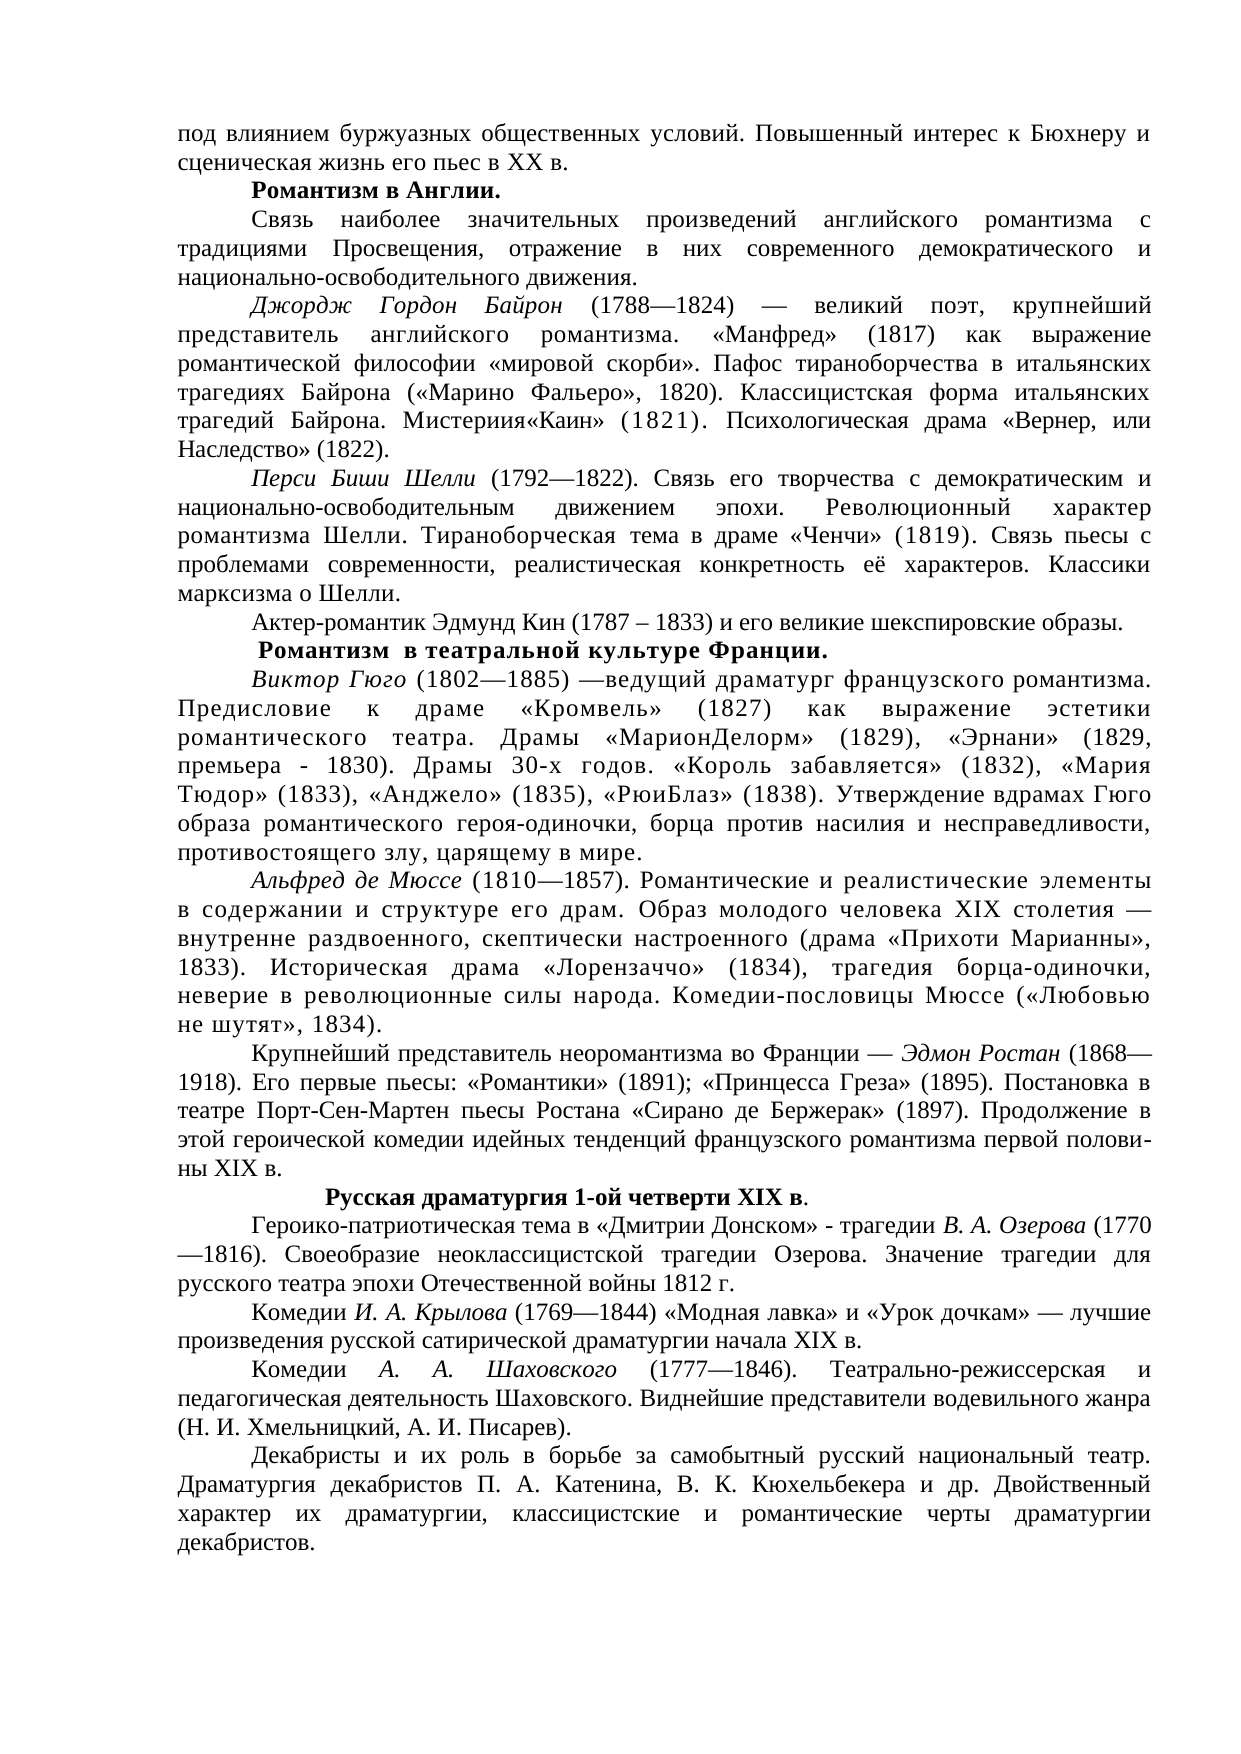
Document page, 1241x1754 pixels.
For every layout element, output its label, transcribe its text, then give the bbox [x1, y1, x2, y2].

text Героико-патриотическая тема в «Дмитрии Донском» - трагедии В. А. Озерова (1770—1816). Своеобразие неоклассицистской трагедии Озерова. Значение трагедии для русского театра эпохи Отечественной войны 1812 г. [177, 1211, 1152, 1297]
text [177, 118, 1152, 176]
text Виктор Гюго (1802—1885) —ведущий драматург французского романтизма. Предисловие к драме «Кромвель» (1827) как выражение эстетики романтического театра. Драмы «МарионДелорм» (1829), «Эрнани» (1829, премьера - 1830). Драмы 30-х годов. «Король забавляется» (1832), «Мария Тюдор» (1833), «Анджело» (1835), «РюиБлаз» (1838). Утверждение вдрамах Гюго образа романтического героя-одиночки, борца против насилия и несправедливости, противостоящего злу, царящему в мире. [177, 664, 1152, 866]
text Актер-романтик Эдмунд Кин (1787 – 1833) и его великие шекспировские образы. [177, 607, 1152, 636]
text Романтизм в театральной культуре Франции. [177, 636, 1152, 664]
text Декабристы и их роль в борьбе за самобытный русский национальный театр. Драматургия декабристов П. А. Катенина, В. К. Кюхельбекера и др. Двойственный характер их драматургии, классицистские и романтические черты драматургии декабристов. [177, 1441, 1152, 1556]
text Альфред де Мюссе (1810—1857). Романтические и реалистические элементы в содержании и структуре его драм. Образ молодого человека XIX столетия — внутренне раздвоенного, скептически настроенного (драма «Прихоти Марианны», 1833). Историческая драма «Лорензаччо» (1834), трагедия борца-одиночки, неверие в революционные силы народа. Комедии-пословицы Мюссе («Любовью не шутят», 1834). [177, 866, 1152, 1038]
text Комедии И. А. Крылова (1769—1844) «Модная лавка» и «Урок дочкам» — лучшие произведения русской сатирической драматургии начала XIX в. [177, 1297, 1152, 1354]
text Крупнейший представитель неоромантизма во Франции — Эдмон Ростан (1868—1918). Его первые пьесы: «Романтики» (1891); «Принцесса Греза» (1895). Постановка в театре Порт-Сен-Мартен пьесы Ростана «Сирано де Бержерак» (1897). Продолжение в этой героической комедии идейных тенденций французского романтизма первой половины XIX в. [177, 1038, 1152, 1182]
text Романтизм в Англии. [177, 176, 1152, 204]
text Русская драматургия 1-ой четверти XIX в. [177, 1182, 1152, 1211]
text Джордж Гордон Байрон (1788—1824) — великий поэт, крупнейший представитель английского романтизма. «Манфред» (1817) как выражение романтической философии «мировой скорби». Пафос тираноборчества в итальянских трагедиях Байрона («Марино Фальеро», 1820). Классицистская форма итальянских трагедий Байрона. Мистериия«Каин» (1821). Психологическая драма «Вернер, или Наследство» (1822). [177, 291, 1152, 463]
text Связь наиболее значительных произведений английского романтизма с традициями Просвещения, отражение в них современного демократического и национально-освободительного движения. [177, 204, 1152, 291]
text Комедии А. А. Шаховского (1777—1846). Театрально-режиссерская и педагогическая деятельность Шаховского. Виднейшие представители водевильного жанра (Н. И. Хмельницкий, А. И. Писарев). [177, 1354, 1152, 1441]
text Перси Биши Шелли (1792—1822). Связь его творчества с демократическим и национально-освободительным движением эпохи. Революционный характер романтизма Шелли. Тираноборческая тема в драме «Ченчи» (1819). Связь пьесы с проблемами современности, реалистическая конкретность её характеров. Классики марксизма о Шелли. [177, 463, 1152, 607]
